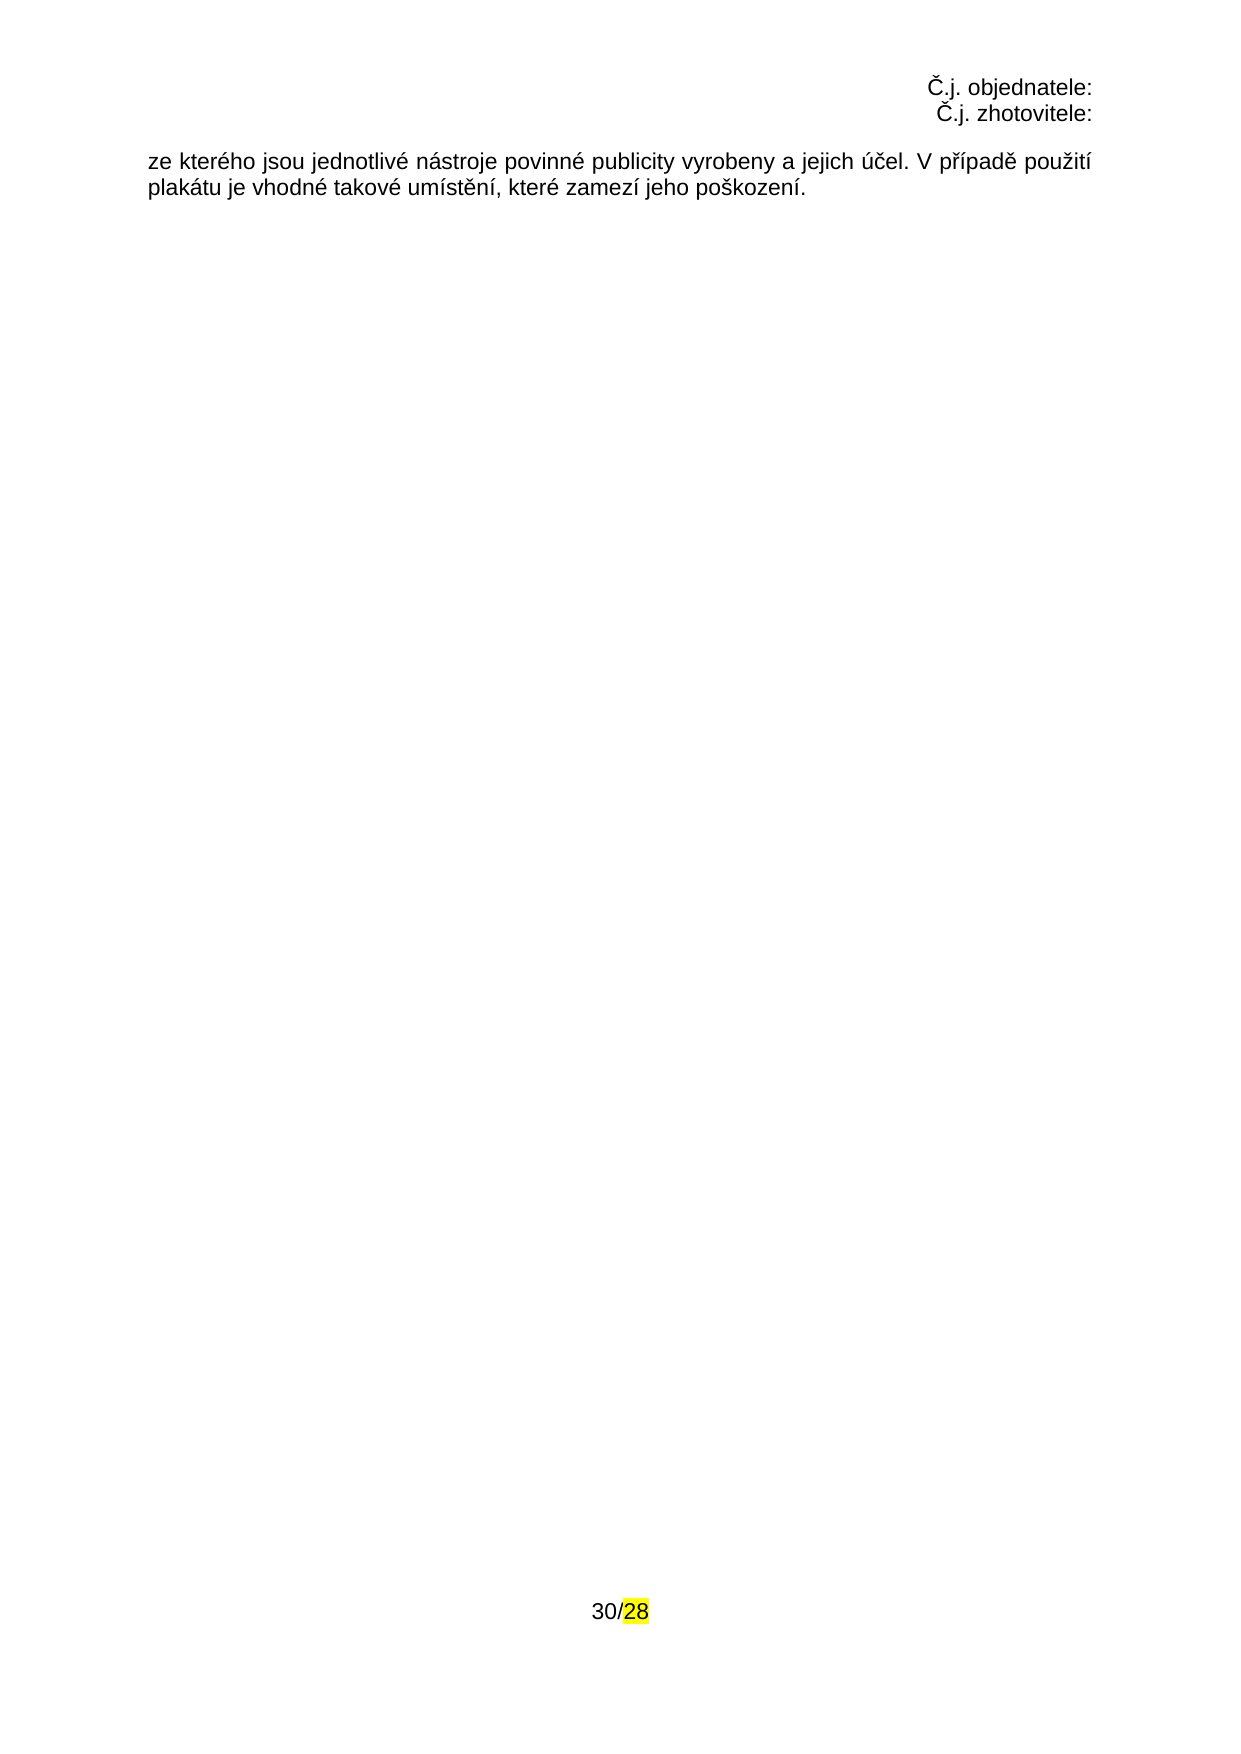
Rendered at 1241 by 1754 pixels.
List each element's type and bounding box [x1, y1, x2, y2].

text [148, 148, 1093, 200]
